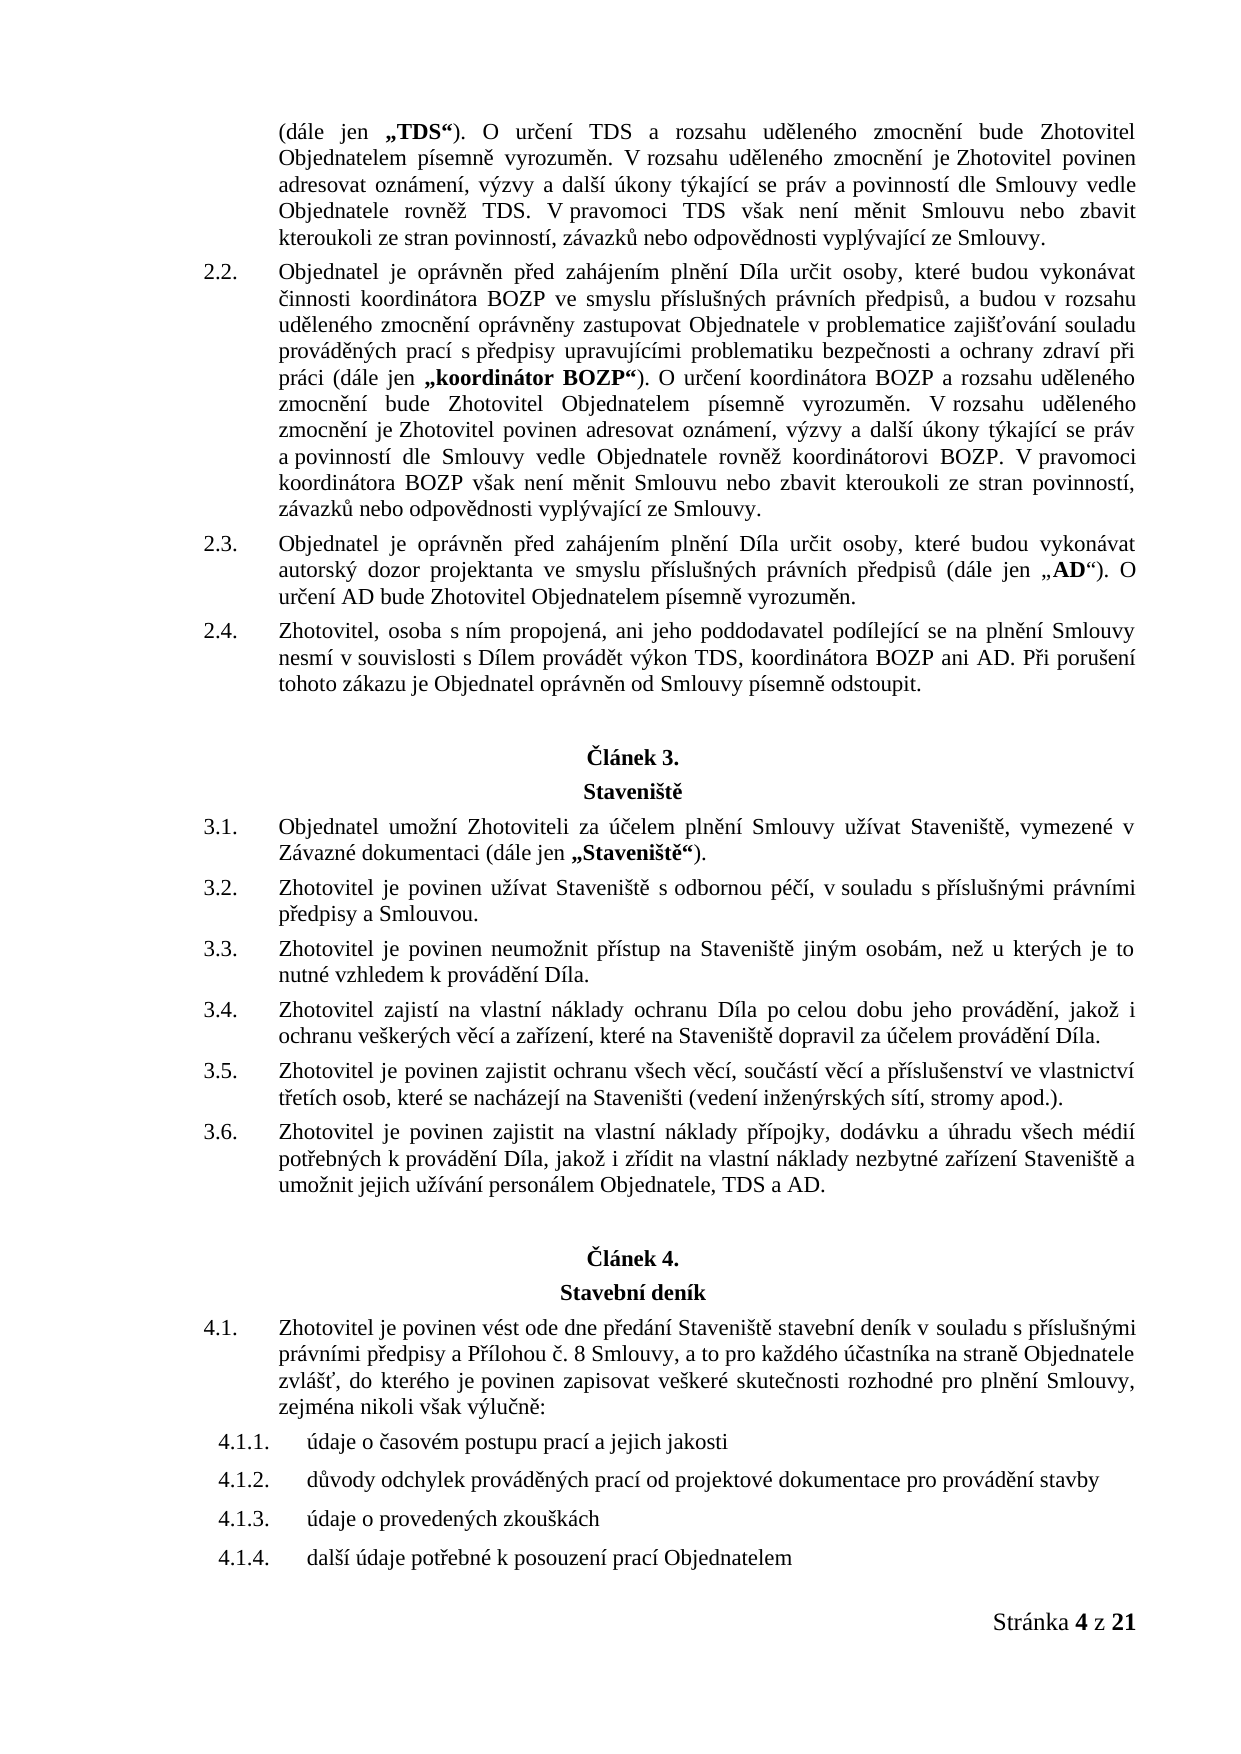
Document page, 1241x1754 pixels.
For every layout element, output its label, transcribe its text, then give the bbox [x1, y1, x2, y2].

subtitle Objednatel je oprávněn před zahájením plnění Díla určit osoby, které budou vykonávat autorský dozor projektanta ve smyslu příslušných právních předpisů (dále jen „AD“). O určení AD bude Zhotovitel Objednatelem písemně vyrozuměn. [203, 530, 1136, 609]
subtitle Zhotovitel je povinen užívat Staveniště s odbornou péčí, v souladu s příslušnými právními předpisy a Smlouvou. [203, 874, 1136, 927]
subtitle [203, 118, 1136, 250]
subtitle Zhotovitel, osoba s ním propojená, ani jeho poddodavatel podílející se na plnění Smlouvy nesmí v souvislosti s Dílem provádět výkon TDS, koordinátora BOZP ani AD. Při porušení tohoto zákazu je Objednatel oprávněn od Smlouvy písemně odstoupit. [203, 617, 1136, 697]
subtitle Zhotovitel je povinen neumožnit přístup na Staveniště jiným osobám, než u kterých je to nutné vzhledem k provádění Díla. [203, 935, 1136, 988]
subtitle Zhotovitel je povinen zajistit ochranu všech věcí, součástí věcí a příslušenství ve vlastnictví třetích osob, které se nacházejí na Staveništi (vedení inženýrských sítí, stromy apod.). [203, 1057, 1136, 1110]
text Staveniště [129, 778, 1136, 805]
subtitle Objednatel je oprávněn před zahájením plnění Díla určit osoby, které budou vykonávat činnosti koordinátora BOZP ve smyslu příslušných právních předpisů, a budou v rozsahu uděleného zmocnění oprávněny zastupovat Objednatele v problematice zajišťování souladu prováděných prací s předpisy upravujícími problematiku bezpečnosti a ochrany zdraví při práci (dále jen „koordinátor BOZP“). O určení koordinátora BOZP a rozsahu uděleného zmocnění bude Zhotovitel Objednatelem písemně vyrozuměn. V rozsahu uděleného zmocnění je Zhotovitel povinen adresovat oznámení, výzvy a další úkony týkající se práv a povinností dle Smlouvy vedle Objednatele rovněž koordinátorovi BOZP. V pravomoci koordinátora BOZP však není měnit Smlouvu nebo zbavit kteroukoli ze stran povinností, závazků nebo odpovědnosti vyplývající ze Smlouvy. [203, 258, 1136, 522]
text Stavební deník [129, 1279, 1136, 1306]
subtitle další údaje potřebné k posouzení prací Objednatelem [218, 1544, 1136, 1571]
subtitle Zhotovitel je povinen vést ode dne předání Staveniště stavební deník v souladu s příslušnými právními předpisy a Přílohou č. 8 Smlouvy, a to pro každého účastníka na straně Objednatele zvlášť, do kterého je povinen zapisovat veškeré skutečnosti rozhodné pro plnění Smlouvy, zejména nikoli však výlučně: [203, 1314, 1136, 1419]
subtitle Objednatel umožní Zhotoviteli za účelem plnění Smlouvy užívat Staveniště, vymezené v Závazné dokumentaci (dále jen „Staveniště“). [203, 813, 1136, 866]
subtitle údaje o časovém postupu prací a jejich jakosti [218, 1428, 1136, 1454]
subtitle Zhotovitel zajistí na vlastní náklady ochranu Díla po celou dobu jeho provádění, jakož i ochranu veškerých věcí a zařízení, které na Staveniště dopravil za účelem provádění Díla. [203, 996, 1136, 1049]
subtitle údaje o provedených zkouškách [218, 1505, 1136, 1532]
subtitle Zhotovitel je povinen zajistit na vlastní náklady přípojky, dodávku a úhradu všech médií potřebných k provádění Díla, jakož i zřídit na vlastní náklady nezbytné zařízení Staveniště a umožnit jejich užívání personálem Objednatele, TDS a AD. [203, 1118, 1136, 1197]
subtitle důvody odchylek prováděných prací od projektové dokumentace pro provádění stavby [218, 1467, 1136, 1493]
